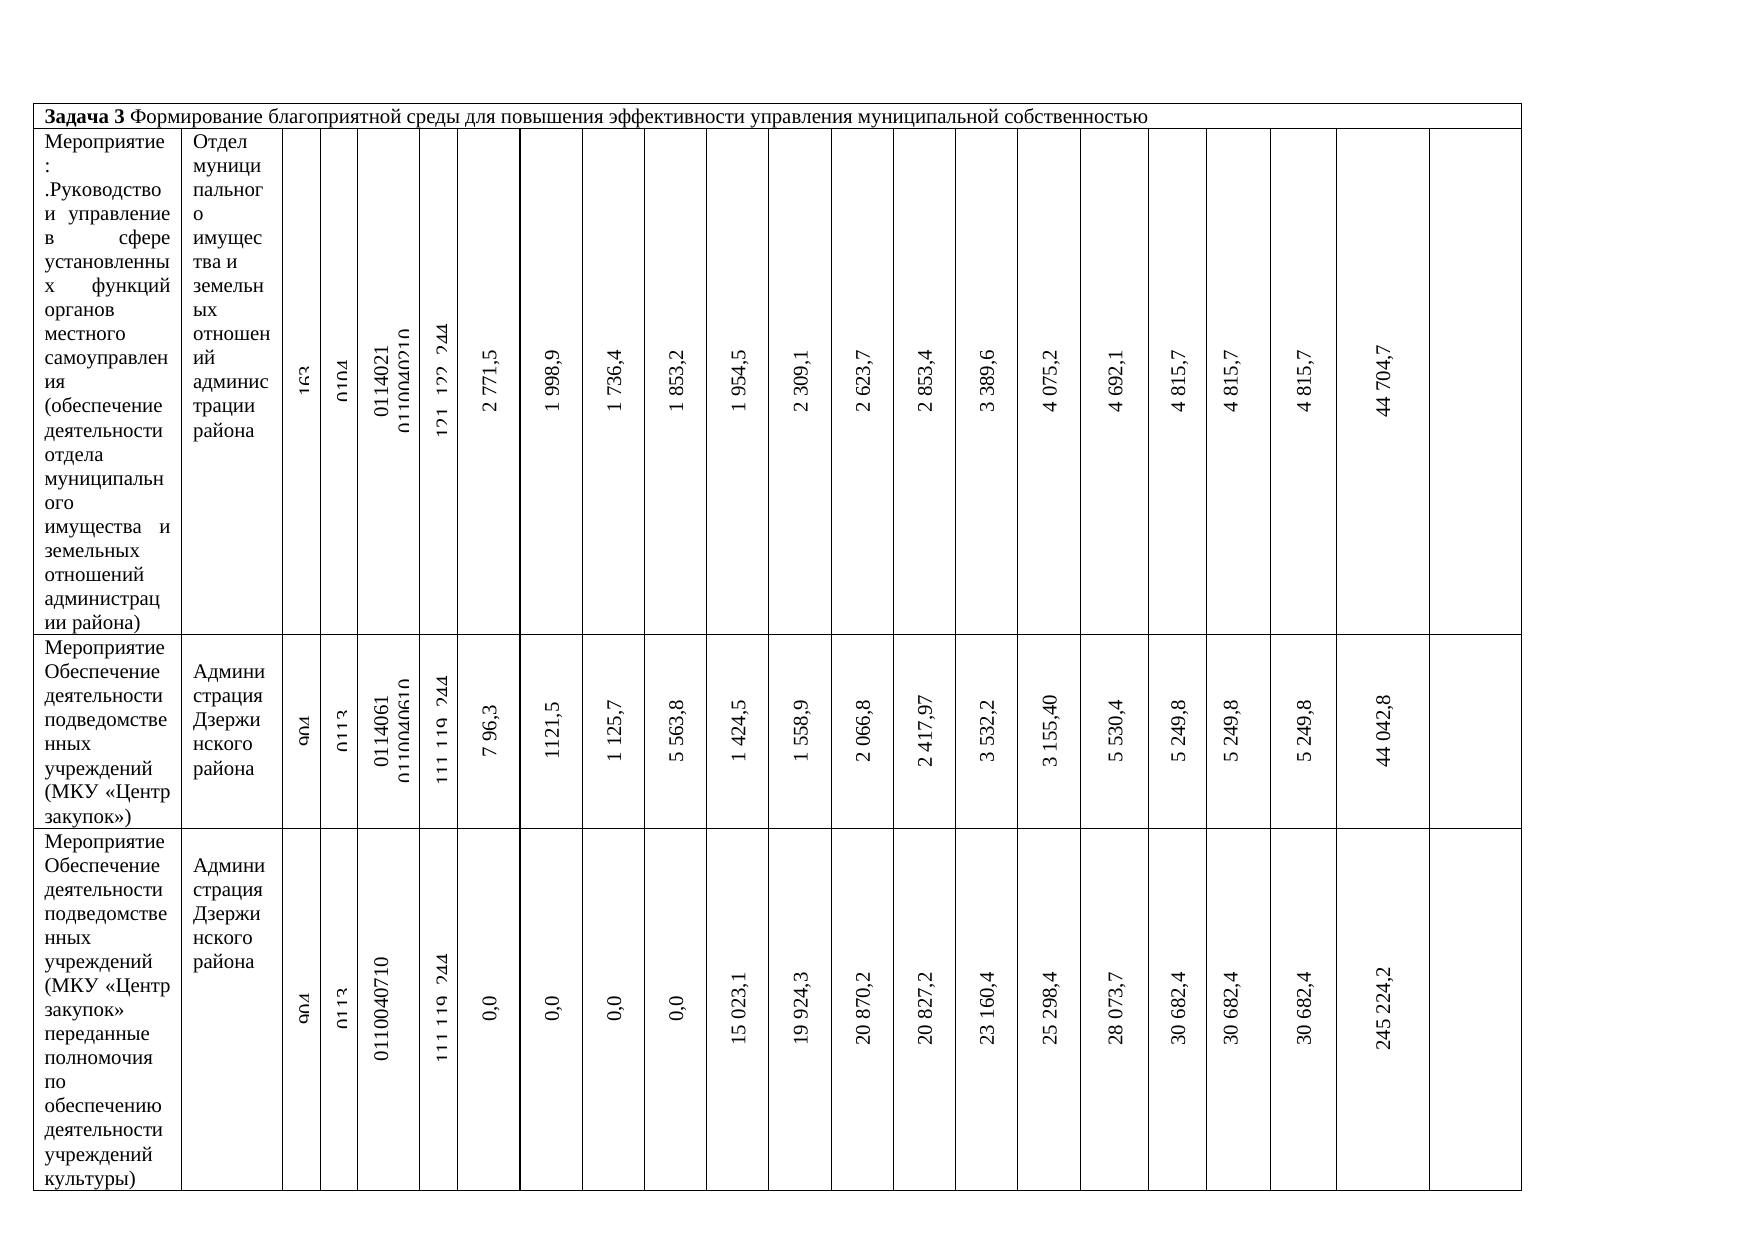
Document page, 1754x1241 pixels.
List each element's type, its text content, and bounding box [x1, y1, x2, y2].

table_cell 1 998,9 [521, 129, 582, 634]
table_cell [182, 129, 282, 634]
table_cell 15 023,1 [707, 829, 768, 1189]
table_cell [1430, 129, 1521, 634]
table_cell Мероприятие Обеспечение деятельности подведомственных учреждений (МКУ «Центр закупок») [34, 635, 181, 828]
table_cell 1 736,4 [583, 129, 644, 634]
table_cell 2 623,7 [832, 129, 893, 634]
table_cell 0113 [321, 635, 357, 828]
table_cell 0,0 [645, 829, 706, 1189]
table_cell 44 042,8 [1337, 635, 1429, 828]
table_cell 0114061 0110040610 [358, 635, 419, 828]
table_cell 111,119, 244 [420, 829, 457, 1189]
table_cell 30 682,4 [1271, 829, 1336, 1189]
table_cell 121, 122, 244 [420, 129, 457, 634]
table_cell 245 224,2 [1337, 829, 1429, 1189]
table_cell Задача 3 Формирование благоприятной среды для повышения эффективности управления муниципальной собственностью [34, 104, 1521, 128]
table_cell 0114021 0110040210 [358, 129, 419, 634]
table_cell [1430, 829, 1521, 1189]
table_cell 23 160,4 [956, 829, 1017, 1189]
table_cell 4 692,1 [1081, 129, 1148, 634]
table_cell 2 066,8 [832, 635, 893, 828]
table_cell 3 532,2 [956, 635, 1017, 828]
table_cell 44 704,7 [1337, 129, 1429, 634]
table_cell 5 249,8 [1271, 635, 1336, 828]
table_cell Мероприятие: .Руководство и управление в сфере установленных функций органов местного самоуправления (обеспечение деятельности отдела муниципального имущества и земельных отношений администрации района) [34, 129, 181, 634]
table_cell 5 249,8 [1207, 635, 1270, 828]
table_cell 2 853,4 [894, 129, 955, 634]
table_cell 1 558,9 [769, 635, 831, 828]
table_cell 20 870,2 [832, 829, 893, 1189]
table_cell 2 417,97 [894, 635, 955, 828]
table_cell 1 853,2 [645, 129, 706, 634]
table_cell 3 155,40 [1018, 635, 1080, 828]
table_cell 0,0 [521, 829, 582, 1189]
table_cell 4 815,7 [1271, 129, 1336, 634]
table_cell 5 563,8 [645, 635, 706, 828]
table_cell 30 682,4 [1207, 829, 1270, 1189]
table_cell 0110040710 [358, 829, 419, 1189]
table_cell 28 073,7 [1081, 829, 1148, 1189]
table_cell 5 530,4 [1081, 635, 1148, 828]
table_cell 25 298,4 [1018, 829, 1080, 1189]
table_cell 1 954,5 [707, 129, 768, 634]
table_cell 7 96,3 [458, 635, 519, 828]
table_cell 2 309,1 [769, 129, 831, 634]
table_cell 4 815,7 [1149, 129, 1206, 634]
table_cell 111,119, 244 [420, 635, 457, 828]
table_cell 163 [283, 129, 320, 634]
table_cell 0,0 [583, 829, 644, 1189]
table_cell [1430, 635, 1521, 828]
table_cell 30 682,4 [1149, 829, 1206, 1189]
table_cell 20 827,2 [894, 829, 955, 1189]
table_cell 904 [283, 829, 320, 1189]
table_cell Администрация Дзержинского района [182, 635, 282, 828]
table_cell 4 075,2 [1018, 129, 1080, 634]
table_cell 904 [283, 635, 320, 828]
table_cell 3 389,6 [956, 129, 1017, 634]
table_cell 0104 [321, 129, 357, 634]
table_cell 2 771,5 [458, 129, 519, 634]
table_cell 0,0 [458, 829, 519, 1189]
table_cell 0113 [321, 829, 357, 1189]
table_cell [182, 829, 282, 1189]
table_cell 4 815,7 [1207, 129, 1270, 634]
table_cell 19 924,3 [769, 829, 831, 1189]
table_cell Мероприятие Обеспечение деятельности подведомственных учреждений (МКУ «Центр закупок» переданные полномочия по обеспечению деятельности учреждений культуры) [34, 829, 181, 1189]
table_cell 5 249,8 [1149, 635, 1206, 828]
table_cell 1121,5 [521, 635, 582, 828]
table_cell 1 125,7 [583, 635, 644, 828]
table_cell 1 424,5 [707, 635, 768, 828]
